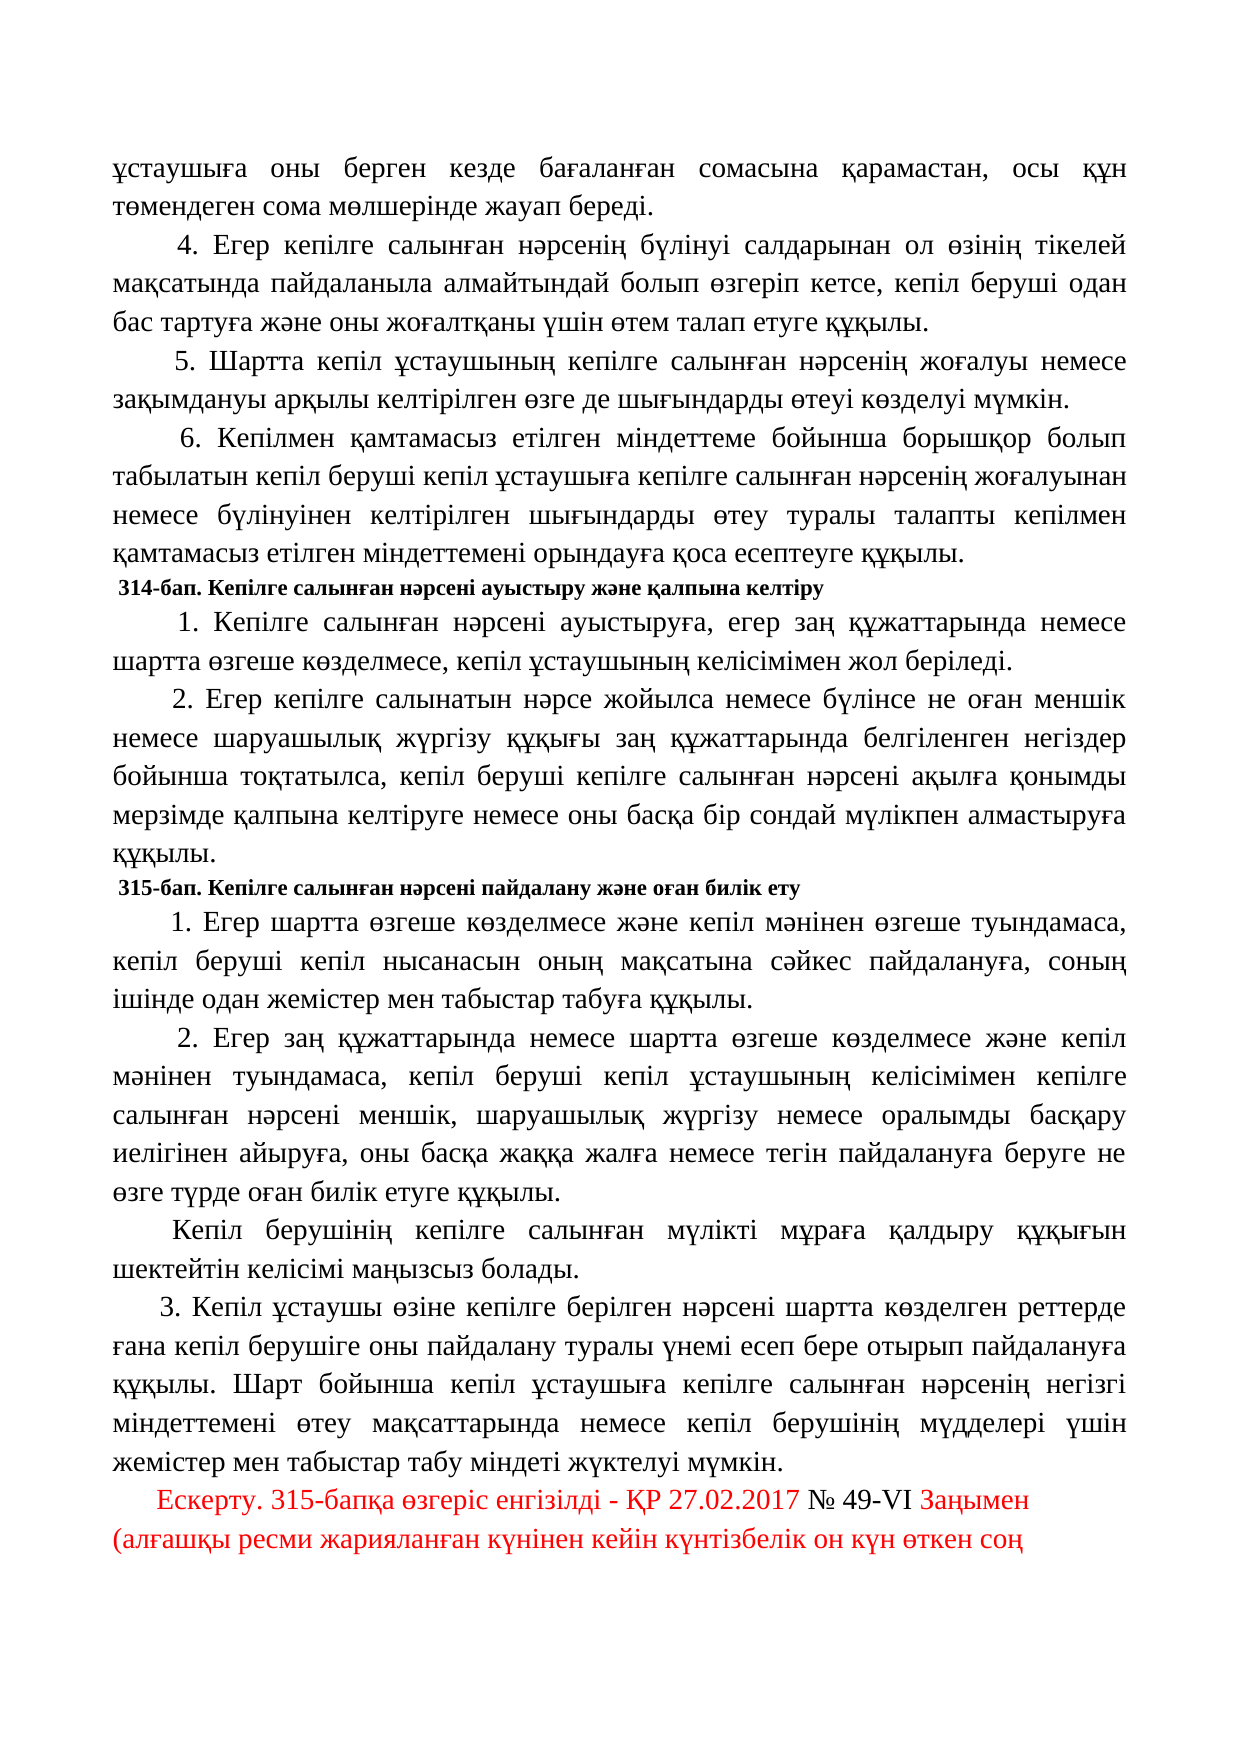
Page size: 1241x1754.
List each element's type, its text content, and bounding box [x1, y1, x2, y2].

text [112, 150, 1128, 222]
text Кепiл берушiнiң кепiлге салынған мүлiктi мұраға қалдыру құқығын шектейтiн келiсiмi маңызсыз болады. [112, 1212, 1128, 1284]
text 2. Егер кепiлге салынатын нәрсе жойылса немесе бүлiнсе не оған меншiк немесе шаруашылық жүргiзу құқығы заң құжаттарында белгiленген негiздер бойынша тоқтатылса, кепiл берушi кепiлге салынған нәрсенi ақылға қонымды мерзiмде қалпына келтiруге немесе оны басқа бiр сондай мүлiкпен алмастыруға құқылы. [112, 681, 1128, 869]
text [112, 1482, 1128, 1554]
text 3. Кепiл ұстаушы өзiне кепiлге берiлген нәрсенi шартта көзделген реттерде ғана кепiл берушiге оны пайдалану туралы үнемi есеп бере отырып пайдалануға құқылы. Шарт бойынша кепiл ұстаушыға кепiлге салынған нәрсенiң негiзгi мiндеттеменi өтеу мақсаттарында немесе кепiл берушiнiң мүдделерi үшiн жемiстер мен табыстар табу мiндетi жүктелуi мүмкiн. [112, 1289, 1128, 1477]
text 2. Егер заң құжаттарында немесе шартта өзгеше көзделмесе және кепiл мәнiнен туындамаса, кепiл берушi кепiл ұстаушының келiсiмiмен кепiлге салынған нәрсенi меншiк, шаруашылық жүргiзу немесе оралымды басқару иелiгiнен айыруға, оны басқа жаққа жалға немесе тегiн пайдалануға беруге не өзге түрде оған билiк етуге құқылы. [112, 1020, 1128, 1207]
text 4. Егер кепiлге салынған нәрсенiң бүлiнуi салдарынан ол өзiнiң тiкелей мақсатында пайдаланыла алмайтындай болып өзгерiп кетсе, кепiл берушi одан бас тартуға және оны жоғалтқаны үшiн өтем талап етуге құқылы. [112, 227, 1128, 338]
text 314-бап. Кепiлге салынған нәрсенi ауыстыру және қалпына келтiру [112, 574, 1128, 600]
text 5. Шартта кепiл ұстаушының кепiлге салынған нәрсенiң жоғалуы немесе зақымдануы арқылы келтiрiлген өзге де шығындарды өтеуi көзделуi мүмкiн. [112, 343, 1128, 415]
text 1. Егер шартта өзгеше көзделмесе және кепiл мәнiнен өзгеше туындамаса, кепiл берушi кепiл нысанасын оның мақсатына сәйкес пайдалануға, соның iшiнде одан жемiстер мен табыстар табуға құқылы. [112, 904, 1128, 1015]
text 1. Кепiлге салынған нәрсенi ауыстыруға, егер заң құжаттарында немесе шартта өзгеше көзделмесе, кепiл ұстаушының келiсiмiмен жол берiледi. [112, 604, 1128, 676]
text 6. Кепiлмен қамтамасыз етiлген мiндеттеме бойынша борышқор болып табылатын кепiл берушi кепiл ұстаушыға кепiлге салынған нәрсенiң жоғалуынан немесе бүлiнуiнен келтiрiлген шығындарды өтеу туралы талапты кепiлмен қамтамасыз етiлген мiндеттеменi орындауға қоса есептеуге құқылы. [112, 420, 1128, 569]
text 315-бап. Кепiлге салынған нәрсенi пайдалану және оған билiк ету [112, 874, 1128, 900]
